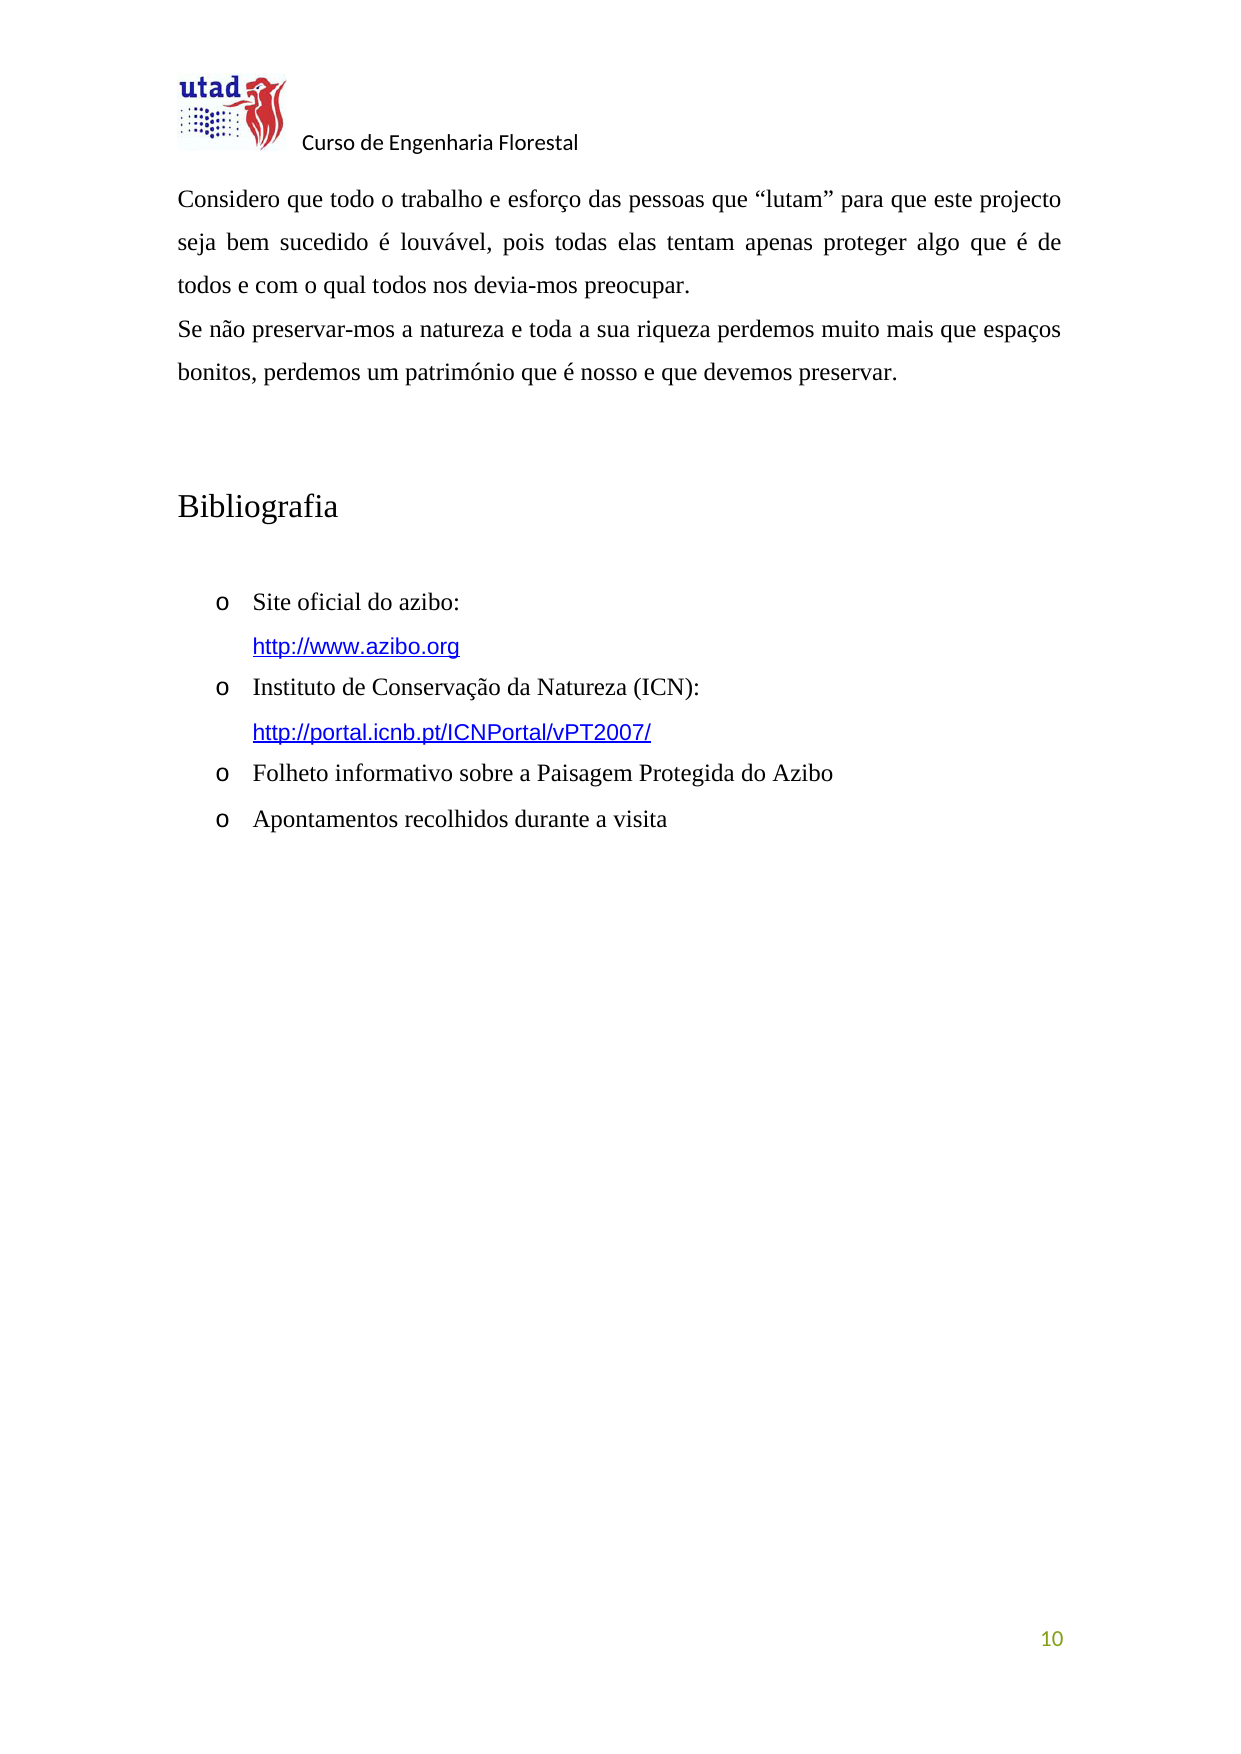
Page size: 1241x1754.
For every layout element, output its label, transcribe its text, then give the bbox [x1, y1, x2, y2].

text http://portal.icnb.pt/ICNPortal/vPT2007/ [252, 719, 1063, 745]
list Folheto informativo sobre a Paisagem Protegida do Azibo [215, 758, 1063, 789]
text Bibliografia [177, 486, 1063, 524]
list Site oficial do azibo: [215, 587, 1063, 618]
list Apontamentos recolhidos durante a visita [215, 804, 1063, 835]
list Instituto de Conservação da Natureza (ICN): [215, 672, 1063, 703]
text Se não preservar-mos a natureza e toda a sua riqueza perdemos muito mais que espaços bonitos, perdemos um património que é nosso e que devemos preservar. [177, 314, 1063, 386]
text http://www.azibo.org [252, 633, 1063, 659]
text Considero que todo o trabalho e esforço das pessoas que “lutam” para que este projecto seja bem sucedido é louvável, pois todas elas tentam apenas proteger algo que é de todos e com o qual todos nos devia-mos preocupar. [177, 184, 1063, 299]
